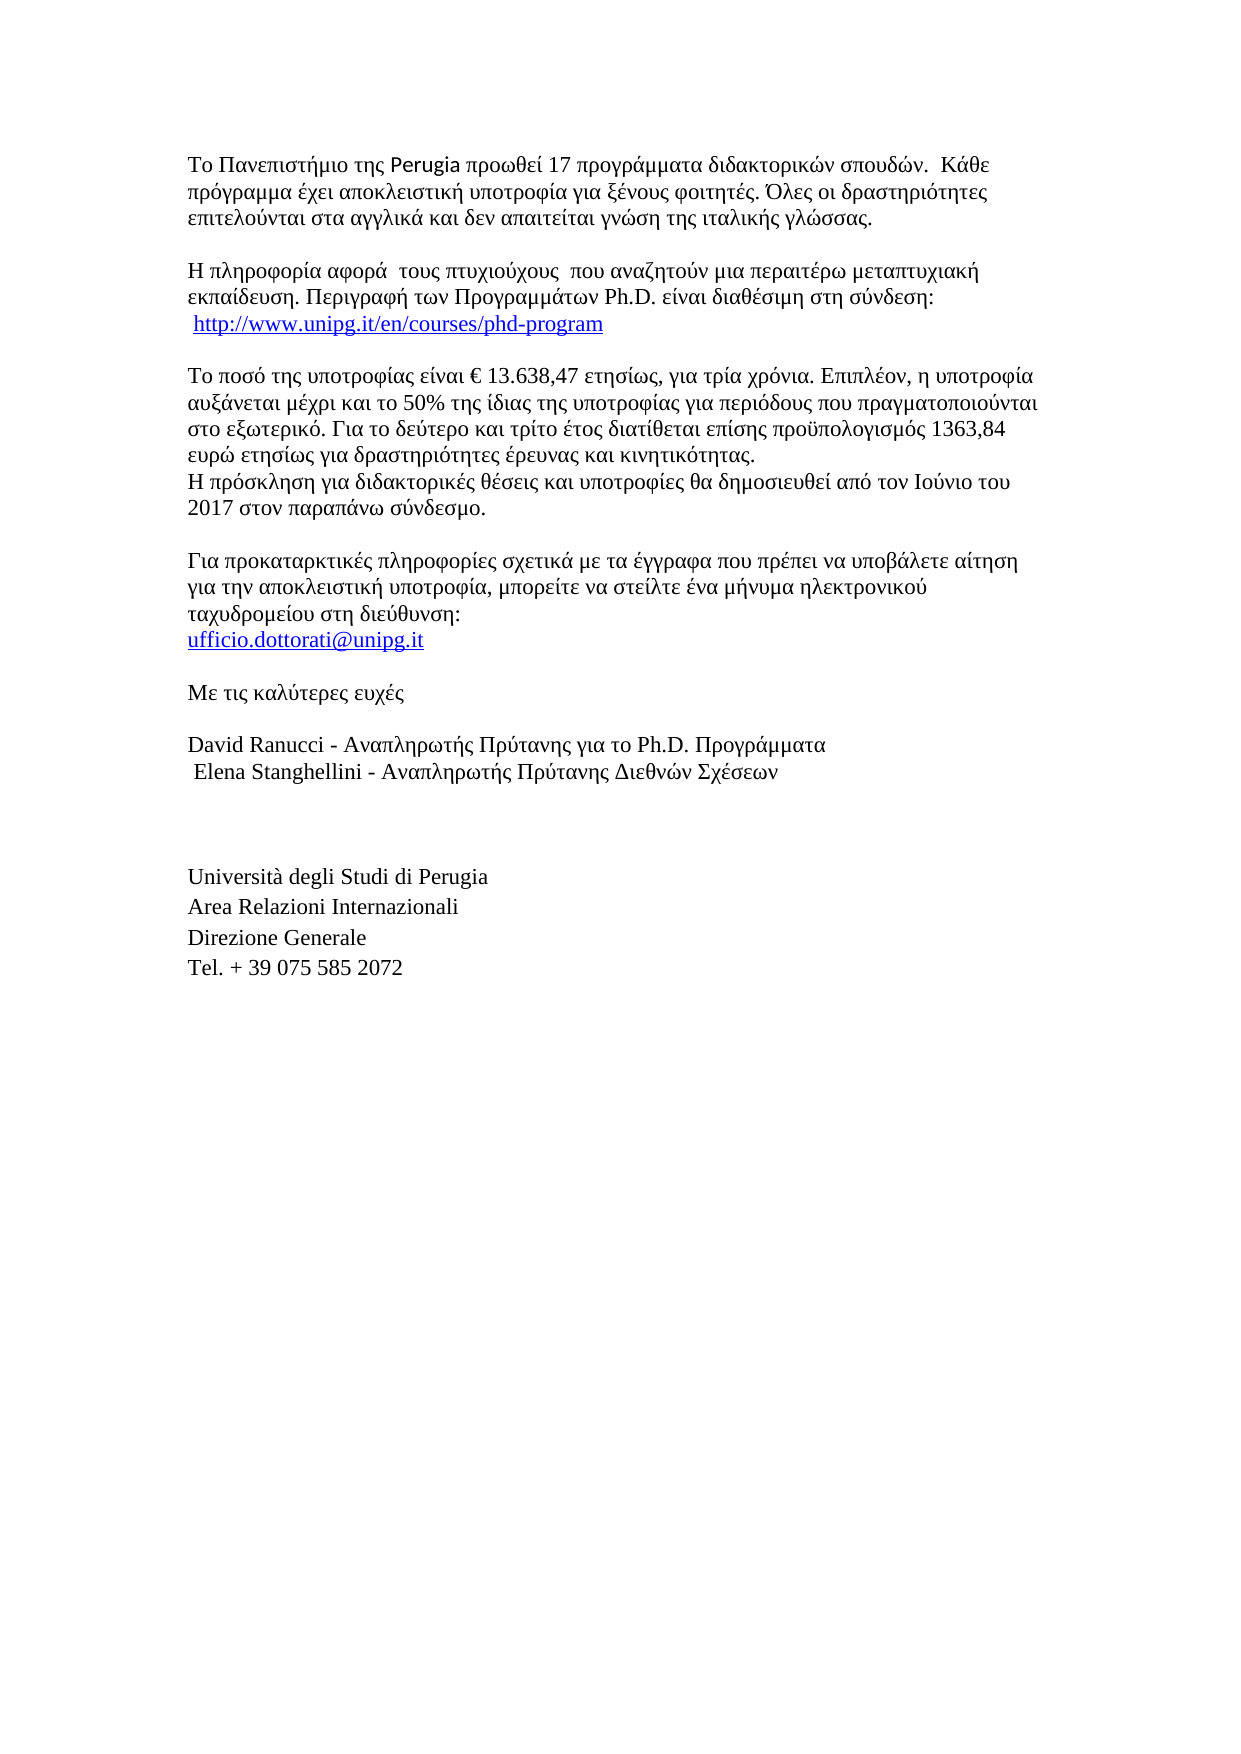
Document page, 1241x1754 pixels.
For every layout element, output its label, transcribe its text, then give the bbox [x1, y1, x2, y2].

text Elena Stanghellini - Αναπληρωτής Πρύτανης Διεθνών Σχέσεων [187, 758, 1053, 784]
text Το Πανεπιστήμιο της Perugia προωθεί 17 προγράμματα διδακτορικών σπουδών. Κάθε πρόγραμμα έχει αποκλειστική υποτροφία για ξένους φοιτητές. Όλες οι δραστηριότητες επιτελούνται στα αγγλικά και δεν απαιτείται γνώση της ιταλικής γλώσσας. [187, 150, 1053, 231]
text Η πρόσκληση για διδακτορικές θέσεις και υποτροφίες θα δημοσιευθεί από τον Ιούνιο του 2017 στον παραπάνω σύνδεσμο. [187, 468, 1053, 521]
text Για προκαταρκτικές πληροφορίες σχετικά με τα έγγραφα που πρέπει να υποβάλετε αίτηση για την αποκλειστική υποτροφία, μπορείτε να στείλτε ένα μήνυμα ηλεκτρονικού ταχυδρομείου στη διεύθυνση: [187, 547, 1053, 626]
text Το ποσό της υποτροφίας είναι € 13.638,47 ετησίως, για τρία χρόνια. Επιπλέον, η υποτροφία αυξάνεται μέχρι και το 50% της ίδιας της υποτροφίας για περιόδους που πραγματοποιούνται στο εξωτερικό. Για το δεύτερο και τρίτο έτος διατίθεται επίσης προϋπολογισμός 1363,84 ευρώ ετησίως για δραστηριότητες έρευνας και κινητικότητας. [187, 362, 1053, 468]
text David Ranucci - Αναπληρωτής Πρύτανης για το Ph.D. Προγράμματα [187, 731, 1053, 758]
text Università degli Studi di Perugia Area Relazioni Internazionali Direzione Generale Tel. + 39 075 585 2072 [187, 863, 1053, 980]
text http://www.unipg.it/en/courses/phd-program [187, 310, 1053, 336]
text ufficio.dottorati@unipg.it [187, 626, 1053, 652]
text Με τις καλύτερες ευχές [187, 679, 1053, 705]
text Η πληροφορία αφορά τους πτυχιούχους που αναζητούν μια περαιτέρω μεταπτυχιακή εκπαίδευση. Περιγραφή των Προγραμμάτων Ph.D. είναι διαθέσιμη στη σύνδεση: [187, 257, 1053, 310]
